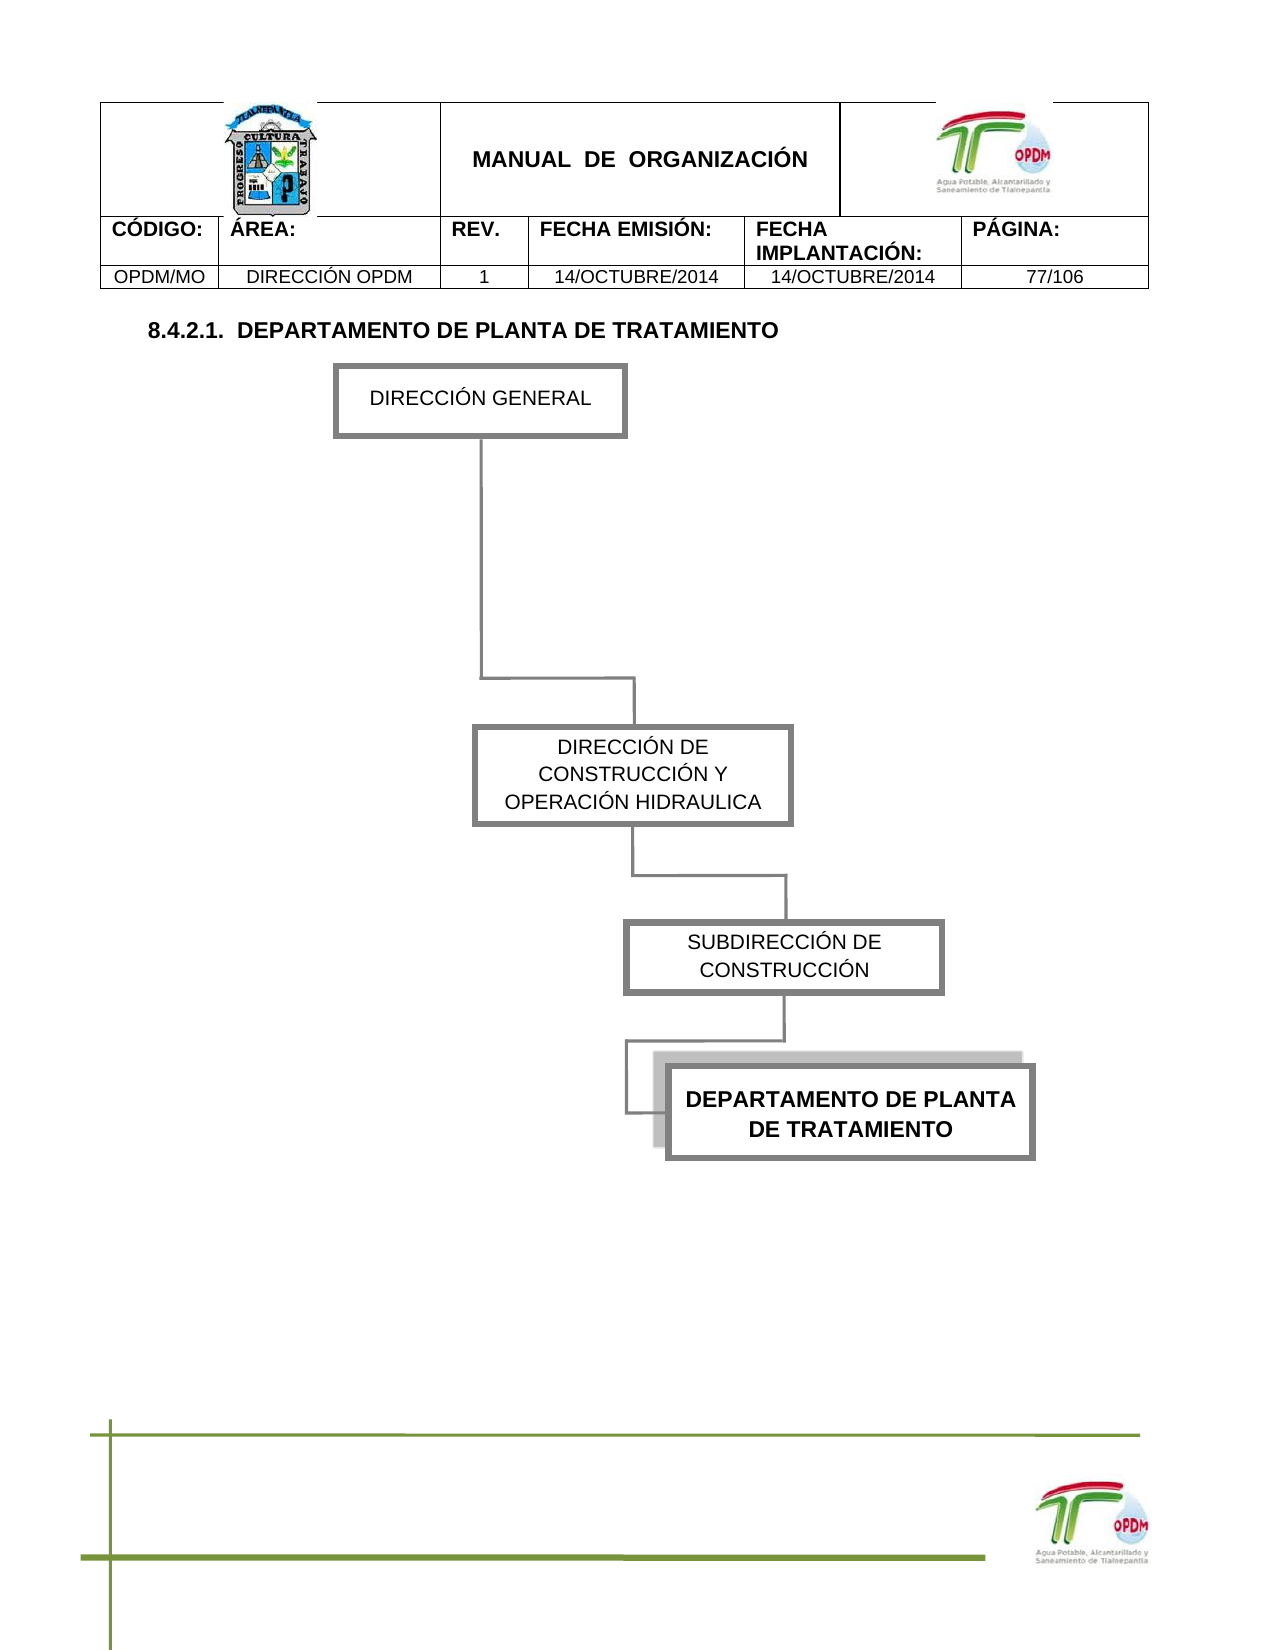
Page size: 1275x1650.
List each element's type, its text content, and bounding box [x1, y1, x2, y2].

picture [1034, 1473, 1152, 1577]
text 8.4.2.1. DEPARTAMENTO DE PLANTA DE TRATAMIENTO [148, 317, 1152, 343]
picture [935, 102, 1053, 206]
picture [223, 102, 318, 217]
